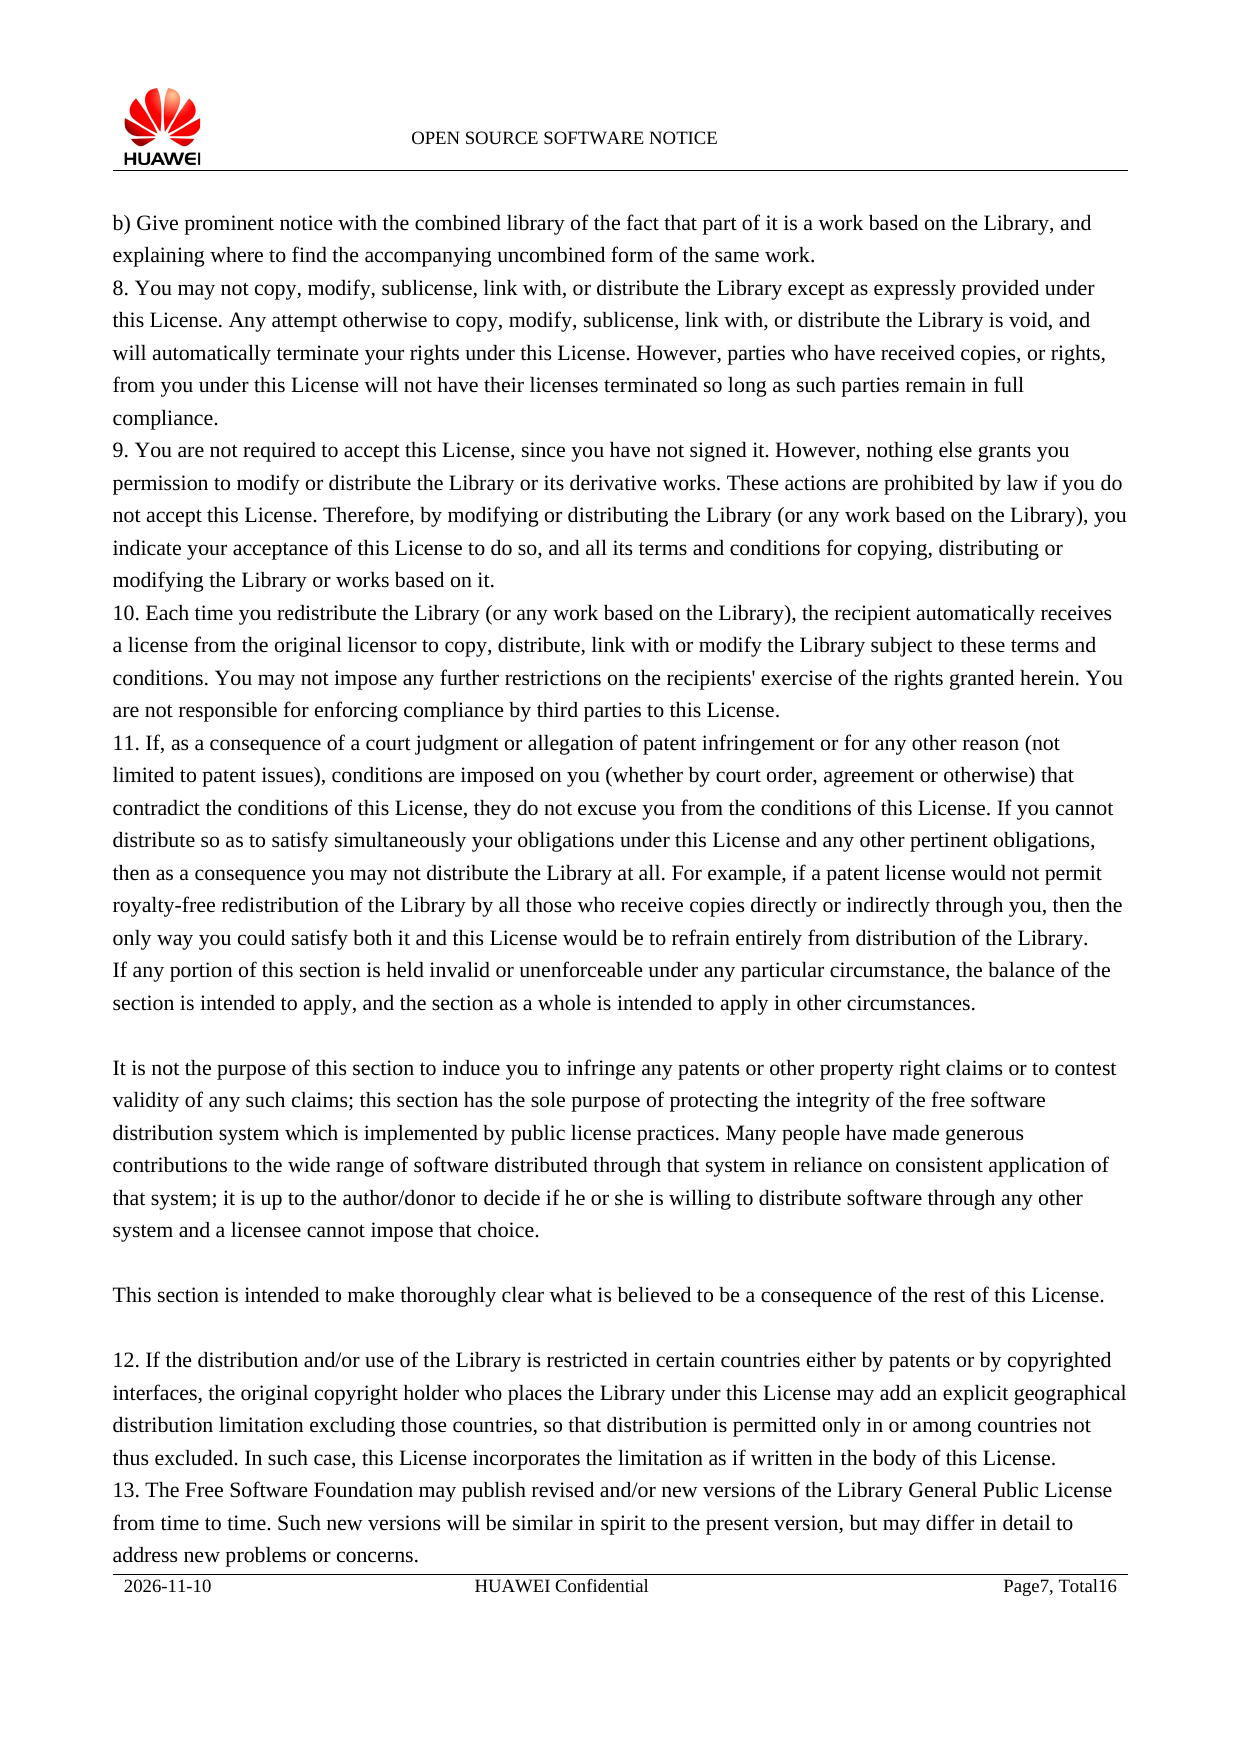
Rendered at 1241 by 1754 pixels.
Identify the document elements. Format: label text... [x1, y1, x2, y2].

picture [124, 88, 201, 165]
